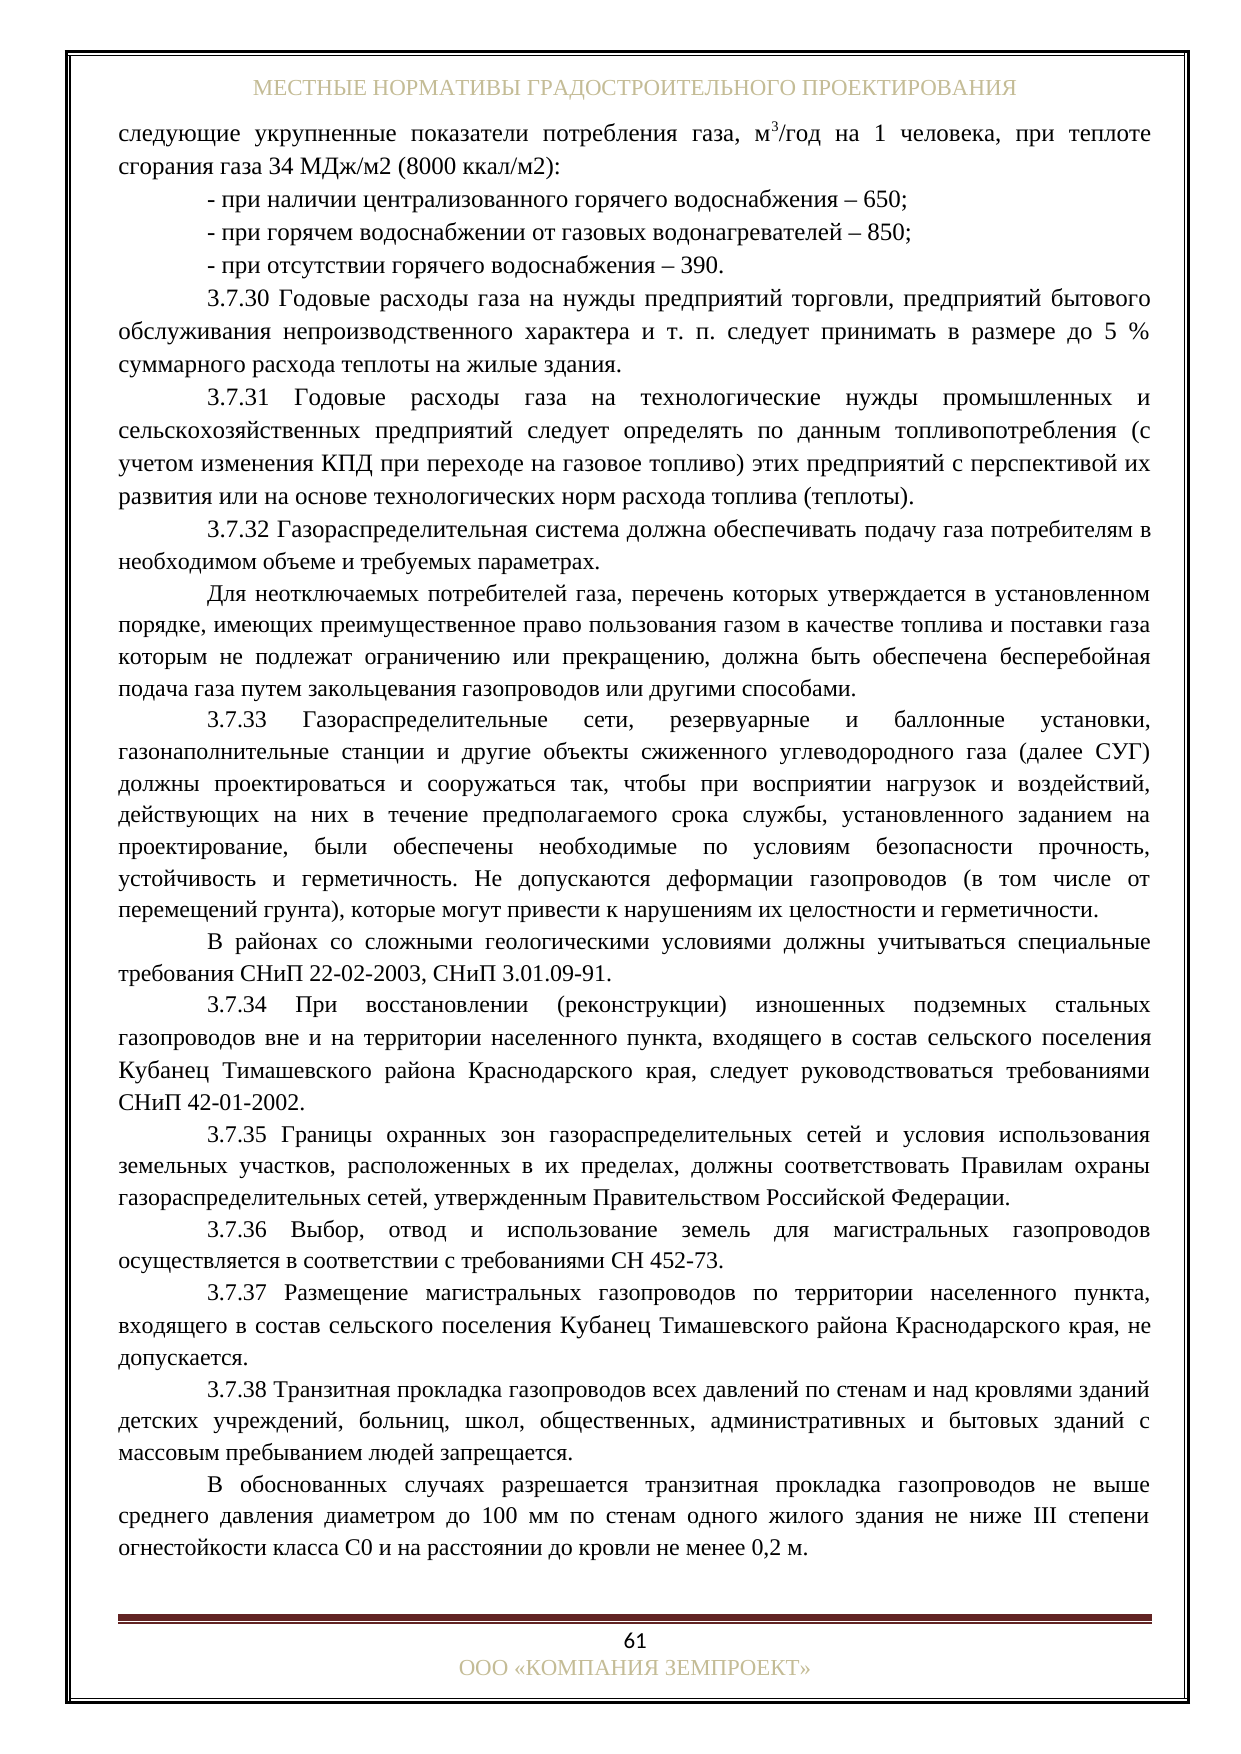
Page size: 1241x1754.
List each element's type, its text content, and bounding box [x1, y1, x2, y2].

text Для неотключаемых потребителей газа, перечень которых утверждается в установленном порядке, имеющих преимущественное право пользования газом в качестве топлива и поставки газа которым не подлежат ограничению или прекращению, должна быть обеспечена бесперебойная подача газа путем закольцевания газопроводов или другими способами. [118, 579, 1152, 701]
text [118, 118, 1152, 180]
text 3.7.34 При восстановлении (реконструкции) изношенных подземных стальных газопроводов вне и на территории населенного пункта, входящего в состав сельского поселения Кубанец Тимашевского района Краснодарского края, следует руководствоваться требованиями СНиП 42-01-2002. [118, 991, 1152, 1116]
text 3.7.36 Выбор, отвод и использование земель для магистральных газопроводов осуществляется в соответствии с требованиями СН 452-73. [118, 1215, 1152, 1274]
text 3.7.33 Газораспределительные сети, резервуарные и баллонные установки, газонаполнительные станции и другие объекты сжиженного углеводородного газа (далее СУГ) должны проектироваться и сооружаться так, чтобы при восприятии нагрузок и воздействий, действующих на них в течение предполагаемого срока службы, установленного заданием на проектирование, были обеспечены необходимые по условиям безопасности прочность, устойчивость и герметичность. Не допускаются деформации газопроводов (в том числе от перемещений грунта), которые могут привести к нарушениям их целостности и герметичности. [118, 706, 1152, 923]
text 3.7.30 Годовые расходы газа на нужды предприятий торговли, предприятий бытового обслуживания непроизводственного характера и т. п. следует принимать в размере до 5 % суммарного расхода теплоты на жилые здания. [118, 283, 1152, 378]
text 3.7.31 Годовые расходы газа на технологические нужды промышленных и сельскохозяйственных предприятий следует определять по данным топливопотребления (с учетом изменения КПД при переходе на газовое топливо) этих предприятий с перспективой их развития или на основе технологических норм расхода топлива (теплоты). [118, 382, 1152, 510]
text 3.7.38 Транзитная прокладка газопроводов всех давлений по стенам и над кровлями зданий детских учреждений, больниц, школ, общественных, административных и бытовых зданий с массовым пребыванием людей запрещается. [118, 1374, 1152, 1466]
text 3.7.35 Границы охранных зон газораспределительных сетей и условия использования земельных участков, расположенных в их пределах, должны соответствовать Правилам охраны газораспределительных сетей, утвержденным Правительством Российской Федерации. [118, 1120, 1152, 1211]
text В обоснованных случаях разрешается транзитная прокладка газопроводов не выше среднего давления диаметром до 100 мм по стенам одного жилого здания не ниже III степени огнестойкости класса С0 и на расстоянии до кровли не менее 0,2 м. [118, 1469, 1152, 1561]
text - при отсутствии горячего водоснабжения – 390. [118, 250, 1152, 279]
text 3.7.37 Размещение магистральных газопроводов по территории населенного пункта, входящего в состав сельского поселения Кубанец Тимашевского района Краснодарского края, не допускается. [118, 1278, 1152, 1371]
text В районах со сложными геологическими условиями должны учитываться специальные требования СНиП 22-02-2003, СНиП 3.01.09-91. [118, 927, 1152, 986]
text 3.7.32 Газораспределительная система должна обеспечивать подачу газа потребителям в необходимом объеме и требуемых параметрах. [118, 514, 1152, 575]
text - при горячем водоснабжении от газовых водонагревателей – 850; [118, 217, 1152, 246]
text - при наличии централизованного горячего водоснабжения – 650; [118, 184, 1152, 213]
